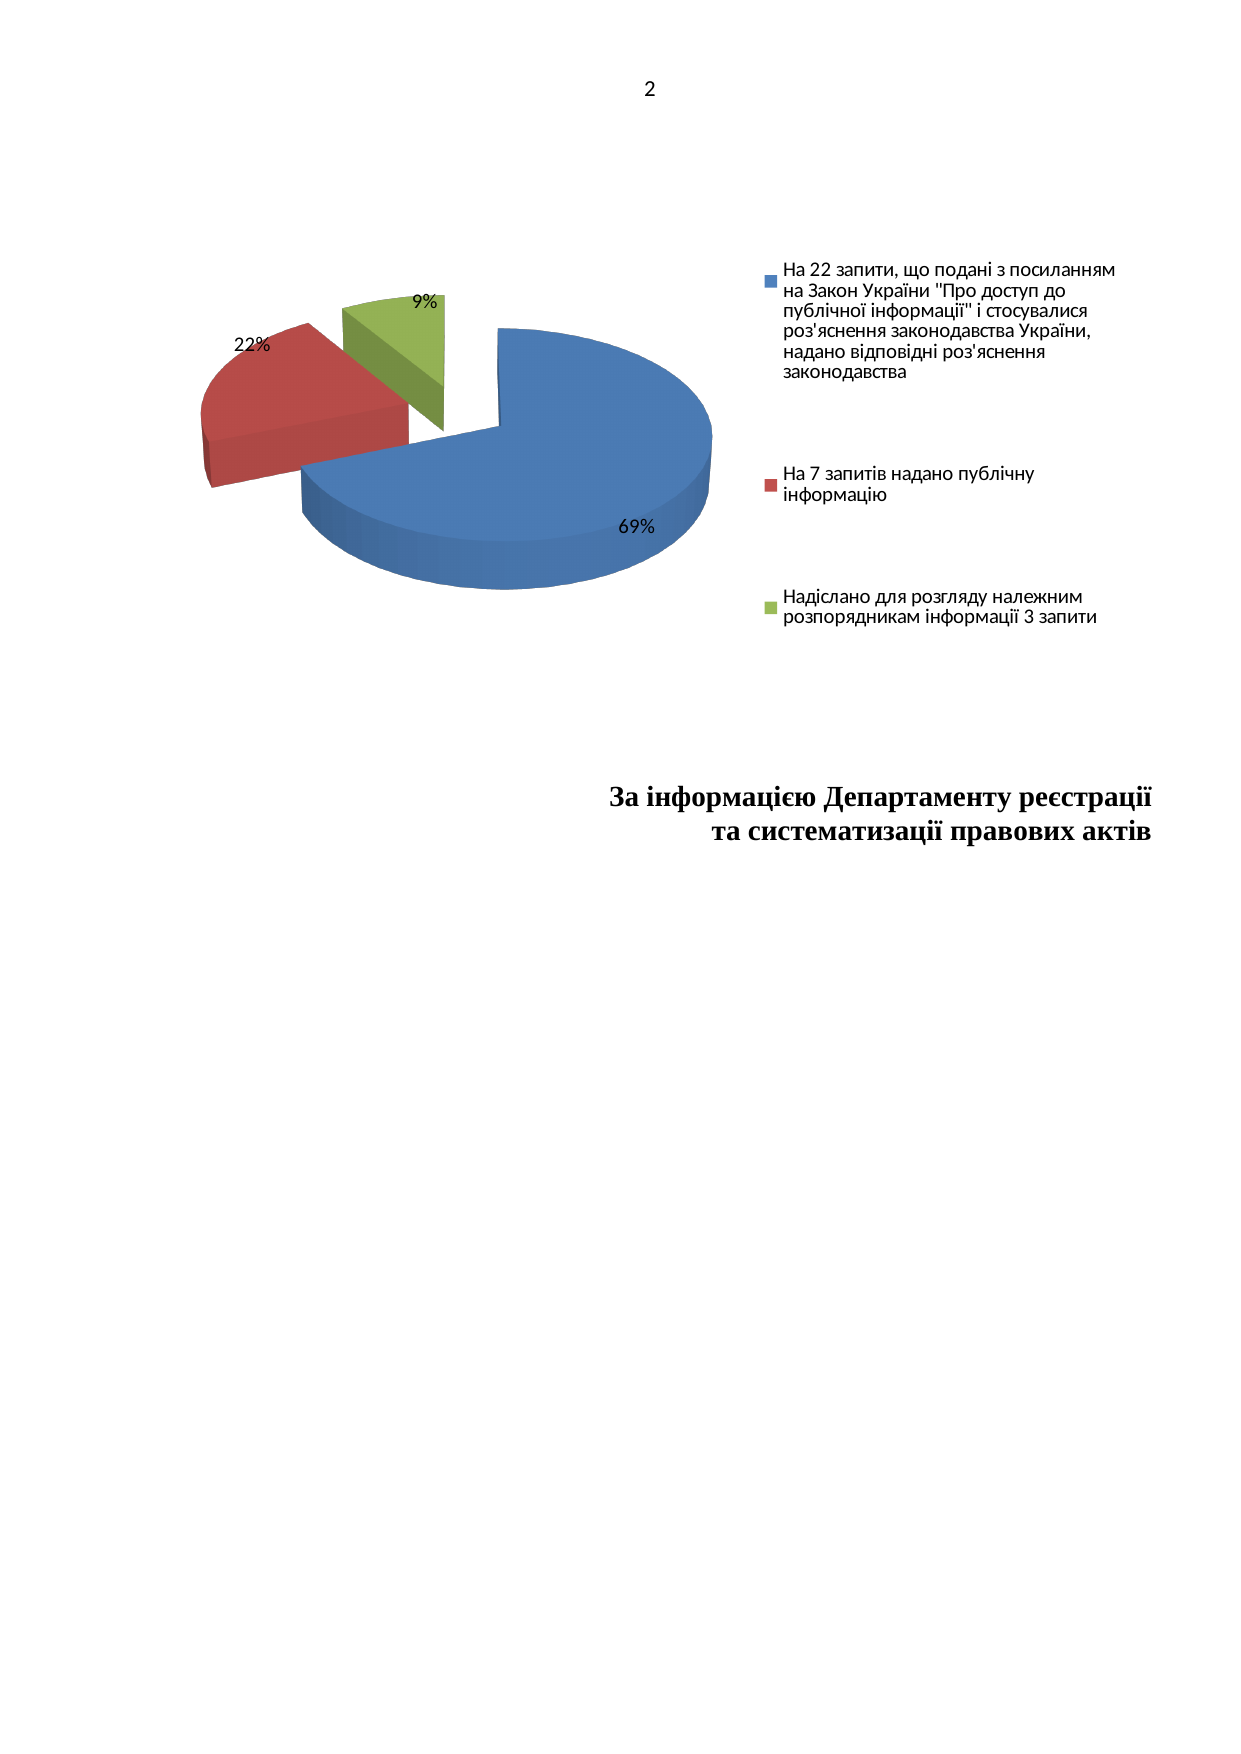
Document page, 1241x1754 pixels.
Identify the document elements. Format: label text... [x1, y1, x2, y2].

text За інформацією Департаменту реєстрації та систематизації правових актів [148, 779, 1152, 846]
